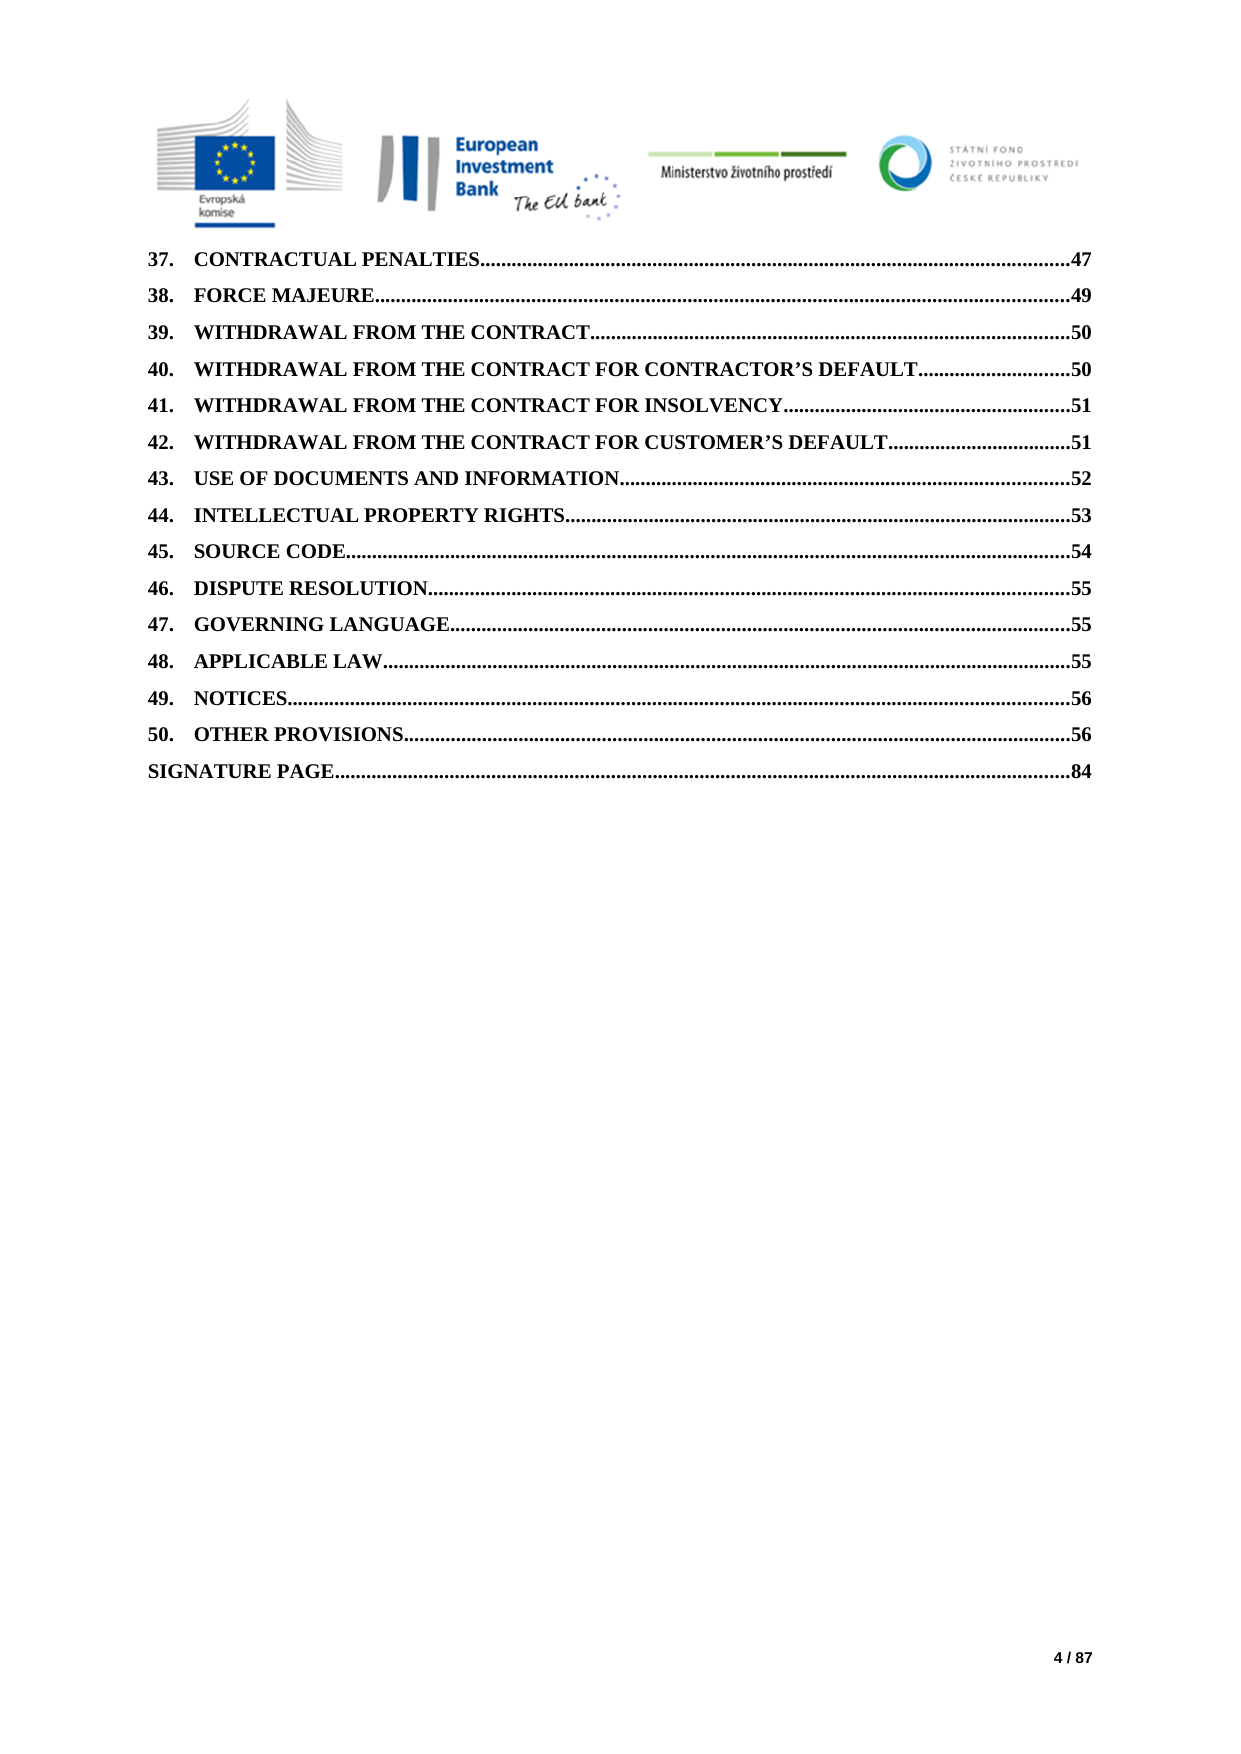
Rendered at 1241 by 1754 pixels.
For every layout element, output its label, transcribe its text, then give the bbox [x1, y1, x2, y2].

text 48. APPLICABLE LAW 55 [148, 649, 1092, 673]
text 39. WITHDRAWAL FROM THE CONTRACT 50 [148, 320, 1092, 344]
picture [147, 87, 1093, 235]
text 42. WITHDRAWAL FROM THE CONTRACT FOR CUSTOMER’S DEFAULT 51 [148, 429, 1092, 454]
text 50. OTHER PROVISIONS 56 [148, 722, 1092, 746]
text 44. INTELLECTUAL PROPERTY RIGHTS 53 [148, 503, 1092, 527]
text 43. USE OF DOCUMENTS AND INFORMATION 52 [148, 466, 1092, 490]
text 41. WITHDRAWAL FROM THE CONTRACT FOR INSOLVENCY 51 [148, 393, 1092, 417]
text 38. FORCE MAJEURE 49 [148, 283, 1092, 307]
text 47. GOVERNING LANGUAGE 55 [148, 612, 1092, 636]
text 37. CONTRACTUAL PENALTIES 47 [148, 247, 1092, 271]
text SIGNATURE PAGE 84 [148, 759, 1092, 783]
text 46. DISPUTE RESOLUTION 55 [148, 576, 1092, 600]
text 40. WITHDRAWAL FROM THE CONTRACT FOR CONTRACTOR’S DEFAULT 50 [148, 356, 1092, 381]
text 45. SOURCE CODE 54 [148, 539, 1092, 563]
text 49. NOTICES 56 [148, 686, 1092, 709]
